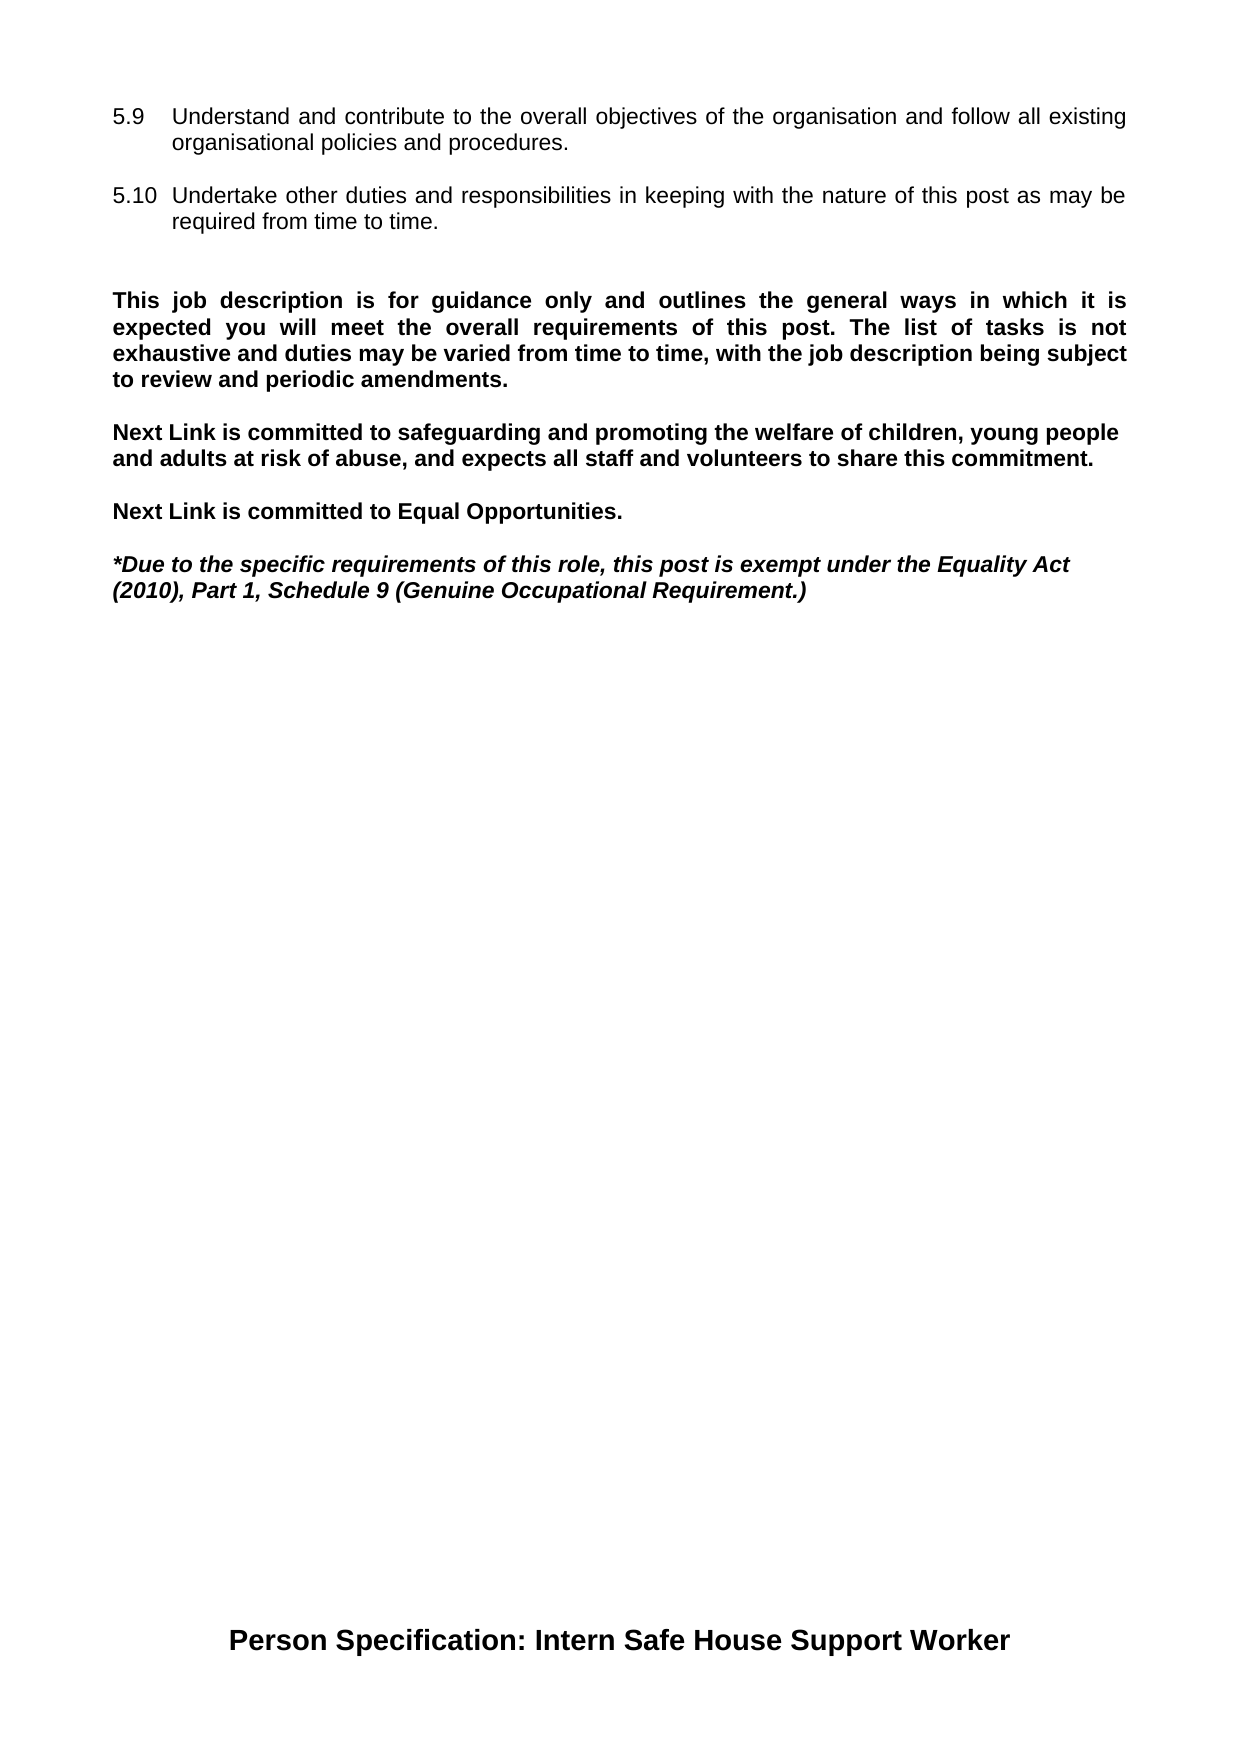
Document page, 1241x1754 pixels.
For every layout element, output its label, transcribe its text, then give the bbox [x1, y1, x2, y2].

text *Due to the specific requirements of this role, this post is exempt under the Equality Act (2010), Part 1, Schedule 9 (Genuine Occupational Requirement.) [112, 551, 1128, 603]
text Next Link is committed to safeguarding and promoting the welfare of children, young people and adults at risk of abuse, and expects all staff and volunteers to share this commitment. [112, 419, 1128, 472]
list Understand and contribute to the overall objectives of the organisation and follow all existing organisational policies and procedures. [112, 103, 1128, 156]
text Person Specification: Intern Safe House Support Worker [112, 1623, 1128, 1656]
text Next Link is committed to Equal Opportunities. [112, 498, 1128, 524]
list Undertake other duties and responsibilities in keeping with the nature of this post as may be required from time to time. [112, 182, 1128, 234]
text This job description is for guidance only and outlines the general ways in which it is expected you will meet the overall requirements of this post. The list of tasks is not exhaustive and duties may be varied from time to time, with the job description being subject to review and periodic amendments. [112, 287, 1128, 393]
